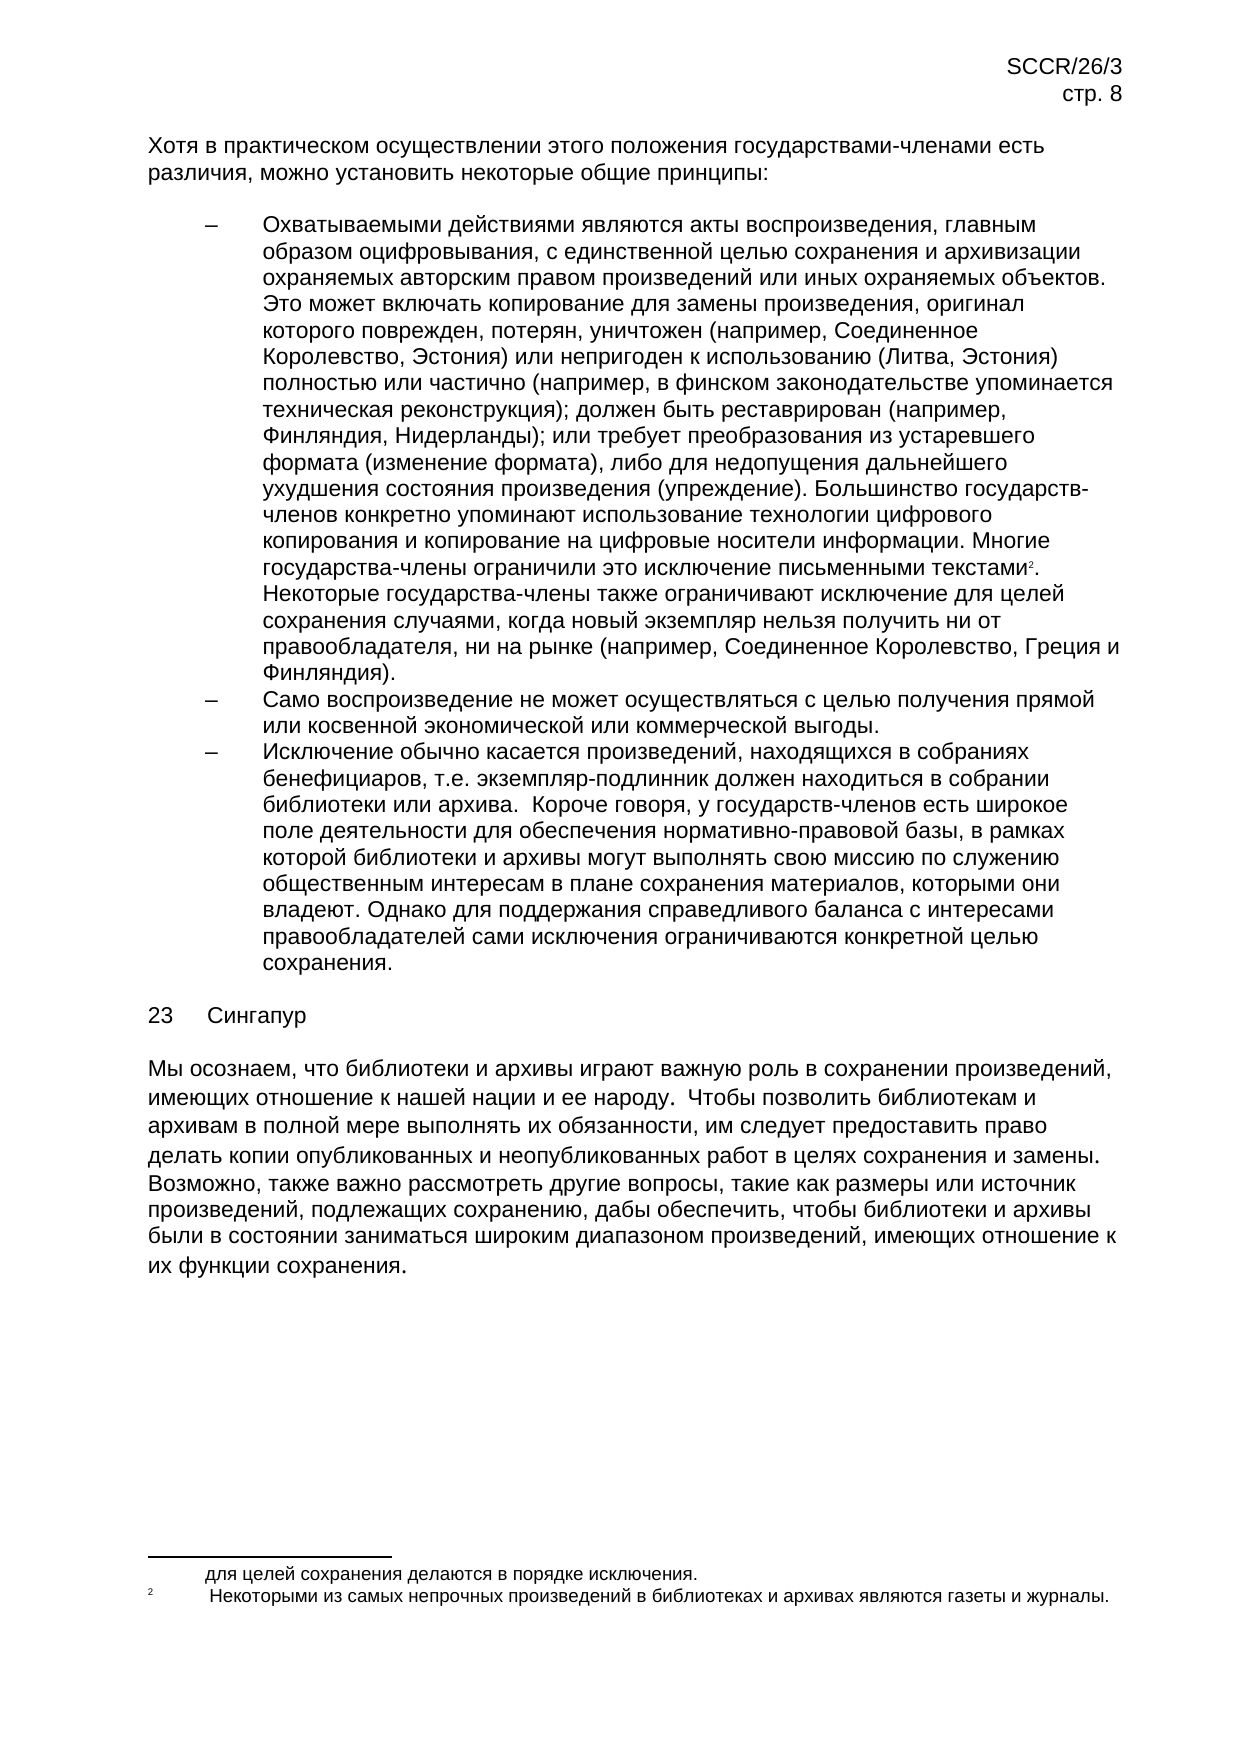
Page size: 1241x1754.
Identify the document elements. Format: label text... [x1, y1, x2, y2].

text – Исключение обычно касается произведений, находящихся в собраниях бенефициаров, т.е. экземпляр-подлинник должен находиться в собрании библиотеки или архива. Короче говоря, у государств-членов есть широкое поле деятельности для обеспечения нормативно-правовой базы, в рамках которой библиотеки и архивы могут выполнять свою миссию по служению общественным интересам в плане сохранения материалов, которыми они владеют. Однако для поддержания справедливого баланса с интересами правообладателей сами исключения ограничиваются конкретной целью сохранения. [205, 738, 1122, 976]
text Сингапур [148, 1002, 1122, 1028]
text – Охватываемыми действиями являются акты воспроизведения, главным образом оцифровывания, с единственной целью сохранения и архивизации охраняемых авторским правом произведений или иных охраняемых объектов. Это может включать копирование для замены произведения, оригинал которого поврежден, потерян, уничтожен (например, Соединенное Королевство, Эстония) или непригоден к использованию (Литва, Эстония) полностью или частично (например, в финском законодательстве упоминается техническая реконструкция); должен быть реставрирован (например, Финляндия, Нидерланды); или требует преобразования из устаревшего формата (изменение формата), либо для недопущения дальнейшего ухудшения состояния произведения (упреждение). Большинство государств-членов конкретно упоминают использование технологии цифрового копирования и копирование на цифровые носители информации. Многие государства-члены ограничили это исключение письменными текстами. Некоторые государства-члены также ограничивают исключение для целей сохранения случаями, когда новый экземпляр нельзя получить ни от правообладателя, ни на рынке (например, Соединенное Королевство, Греция и Финляндия). [205, 211, 1122, 686]
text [148, 132, 1122, 185]
text – Само воспроизведение не может осуществляться с целью получения прямой или косвенной экономической или коммерческой выгоды. [205, 686, 1122, 738]
text Мы осознаем, что библиотеки и архивы играют важную роль в сохранении произведений, имеющих отношение к нашей нации и ее народу. Чтобы позволить библиотекам и архивам в полной мере выполнять их обязанности, им следует предоставить право делать копии опубликованных и неопубликованных работ в целях сохранения и замены. Возможно, также важно рассмотреть другие вопросы, такие как размеры или источник произведений, подлежащих сохранению, дабы обеспечить, чтобы библиотеки и архивы были в состоянии заниматься широким диапазоном произведений, имеющих отношение к их функции сохранения. [148, 1054, 1122, 1280]
